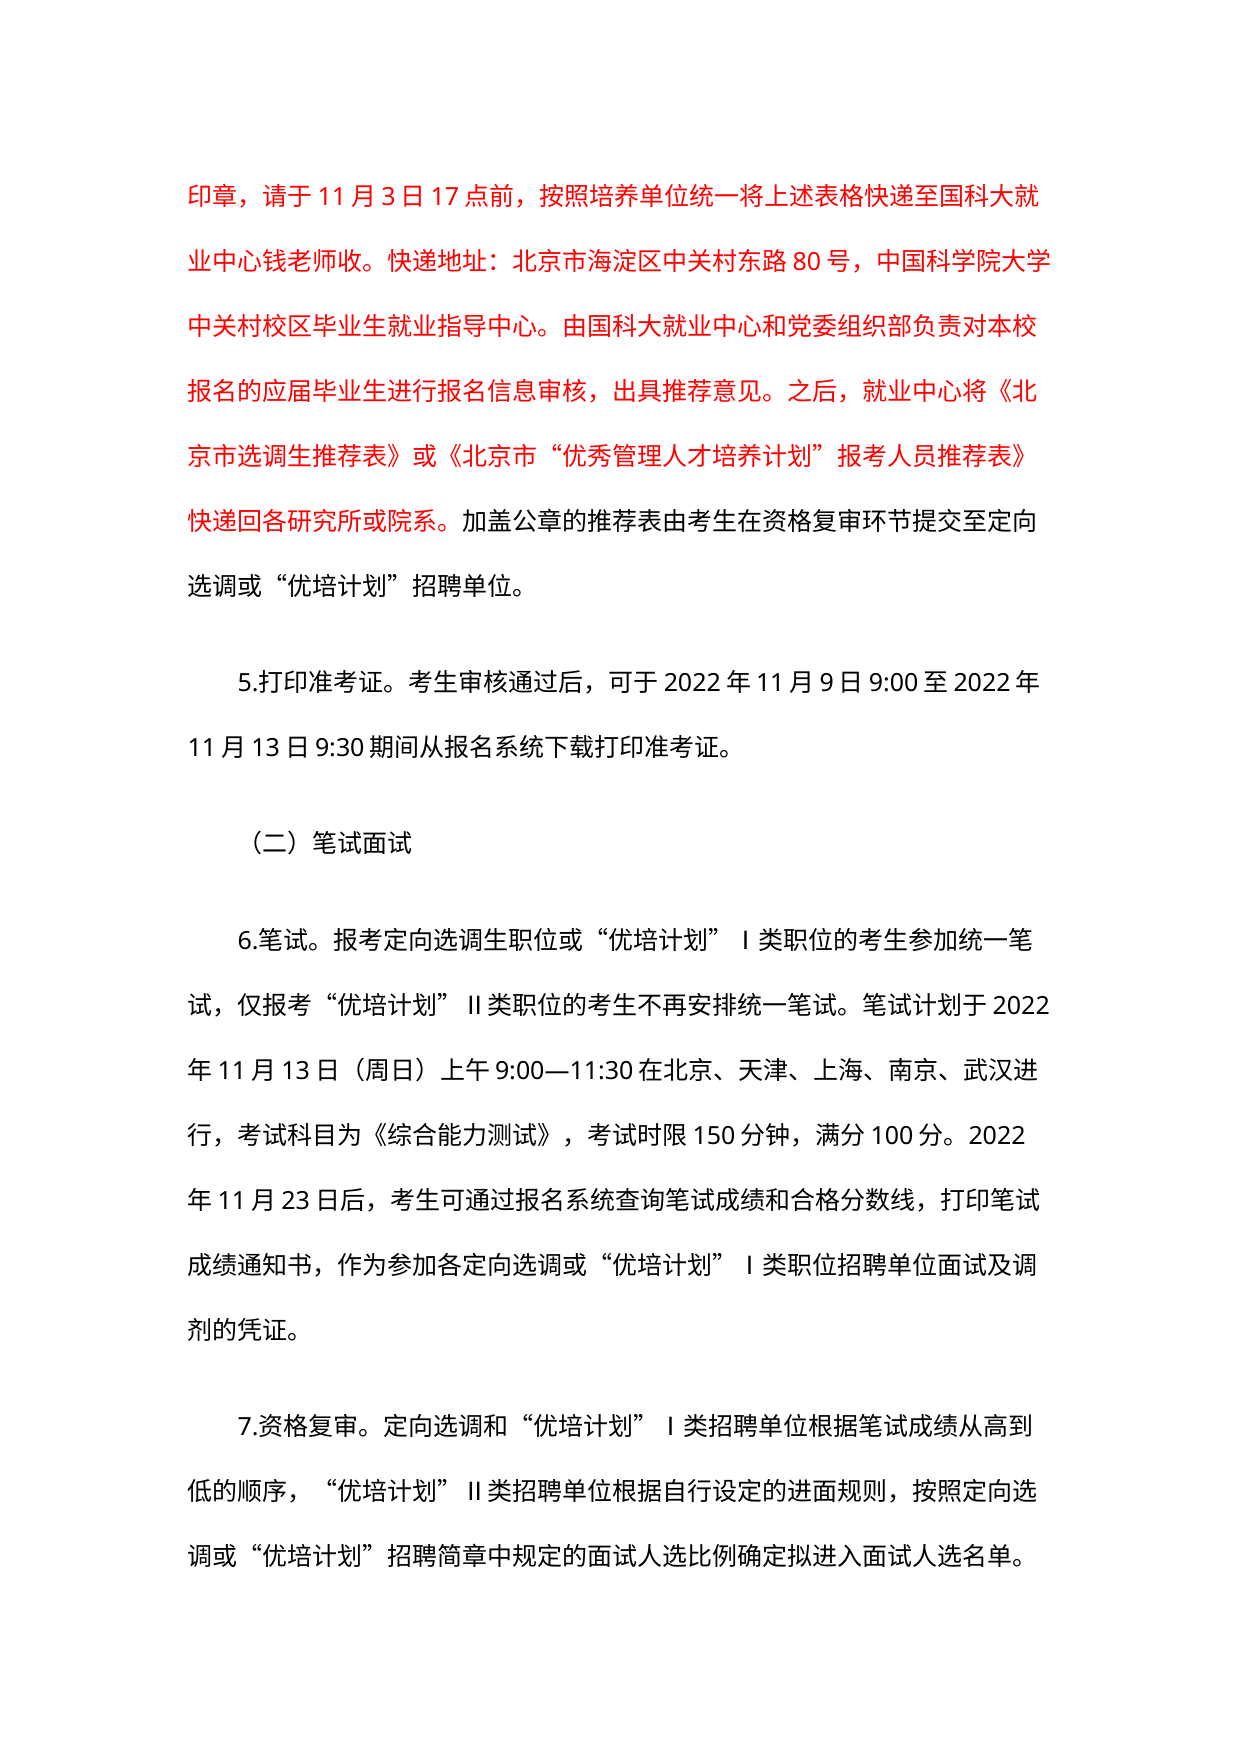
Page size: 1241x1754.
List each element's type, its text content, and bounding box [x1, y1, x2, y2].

text （二）笔试面试 [187, 809, 1053, 874]
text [187, 1392, 1053, 1587]
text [187, 162, 1053, 617]
text 5.打印准考证。考生审核通过后，可于2022年11月9日9:00至2022年11月13日9:30期间从报名系统下载打印准考证。 [187, 648, 1053, 778]
text 6.笔试。报考定向选调生职位或“优培计划”Ⅰ类职位的考生参加统一笔试，仅报考“优培计划”Ⅱ类职位的考生不再安排统一笔试。笔试计划于2022年11月13日（周日）上午9:00—11:30在北京、天津、上海、南京、武汉进行，考试科目为《综合能力测试》，考试时限150分钟，满分100分。2022年11月23日后，考生可通过报名系统查询笔试成绩和合格分数线，打印笔试成绩通知书，作为参加各定向选调或“优培计划”Ⅰ类职位招聘单位面试及调剂的凭证。 [187, 906, 1053, 1361]
